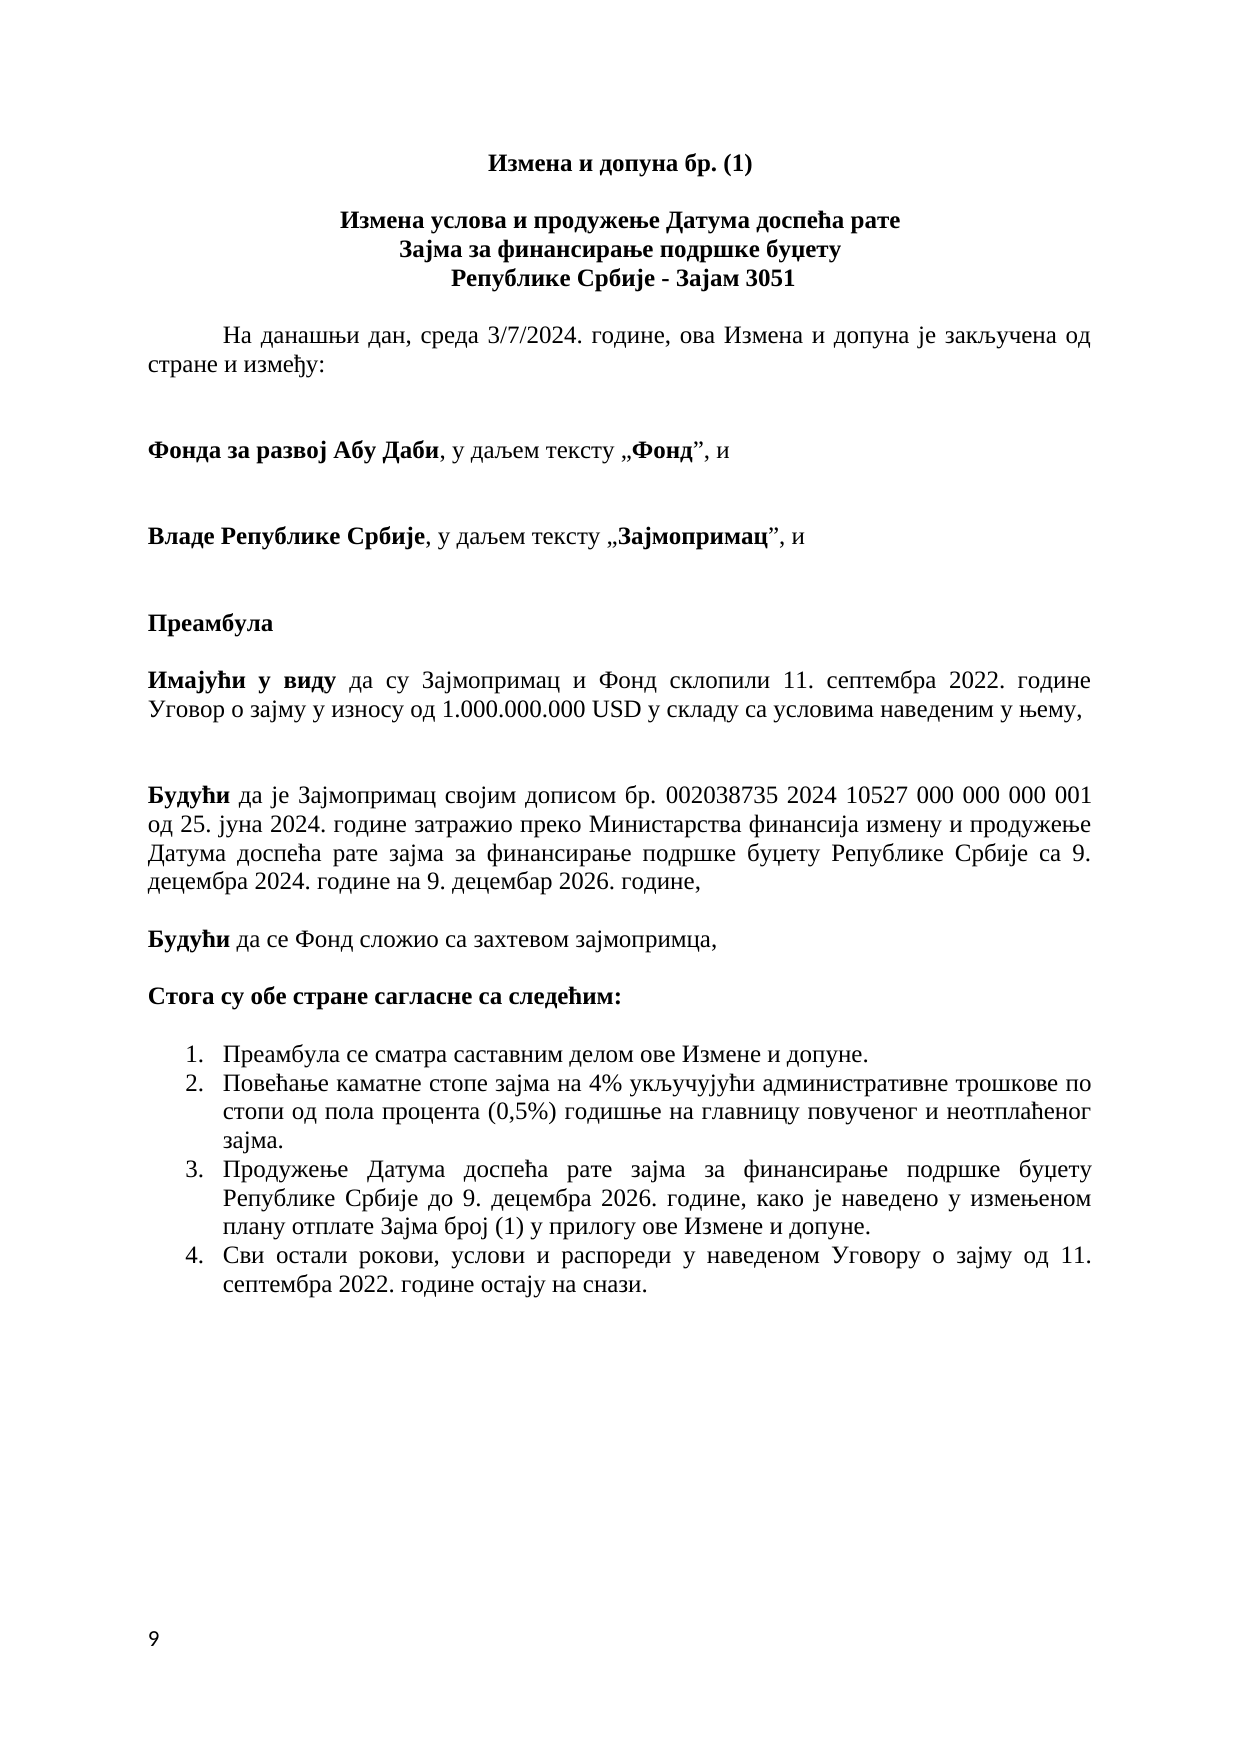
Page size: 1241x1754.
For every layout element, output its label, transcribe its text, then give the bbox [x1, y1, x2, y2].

list Повећање каматне стопе зајма на 4% укључујући административне трошкове по стопи од пола процента (0,5%) годишње на главницу повученог и неотплаћеног зајма. [185, 1068, 1092, 1154]
text Републике Србије - Зајам 3051 [148, 263, 1092, 291]
text На данашњи дан, среда 3/7/2024. године, ова Измена и допуна је закључена од стране и између: [148, 320, 1092, 378]
text Владе Републике Србије, у даљем тексту „Зајмопримац”, и [148, 521, 1092, 550]
text Имајући у виду да су Зајмопримац и Фонд склопили 11. септембра 2022. године Уговор о зајму у износу од 1.000.000.000 USD у складу са условима наведеним у њему, [148, 665, 1092, 723]
list Преамбула се сматра саставним делом ове Измене и допуне. [185, 1039, 1092, 1068]
text Будући да је Зајмопримац својим дописом бр. 002038735 2024 10527 000 000 000 001 од 25. јуна 2024. године затражио преко Министарства финансија измену и продужење Датума доспећа рате зајма за финансирање подршке буџету Републике Србије са 9. децембра 2024. године на 9. децембар 2026. године, [148, 780, 1092, 895]
list Продужење Датума доспећа рате зајма за финансирање подршке буџету Републике Србије до 9. децембра 2026. године, како је наведено у измењеном плану отплате Зајма број (1) у прилогу ове Измене и допуне. [185, 1154, 1092, 1240]
text Преамбула [148, 608, 1092, 636]
text Зајма за финансирање подршке буџету [148, 234, 1092, 263]
list Сви остали рокови, услови и распореди у наведеном Уговору о зајму од 11. септембра 2022. године остају на снази. [185, 1240, 1092, 1298]
text Измена и допуна бр. (1) [148, 148, 1092, 176]
text Измена услова и продужење Датума доспећа рате [148, 205, 1092, 234]
text Будући да се Фонд сложио са захтевом зајмопримца, [148, 924, 1092, 953]
text Фонда за развој Абу Даби, у даљем тексту „Фонд”, и [148, 435, 1092, 464]
text Стога су обе стране сагласне са следећим: [148, 981, 1092, 1010]
